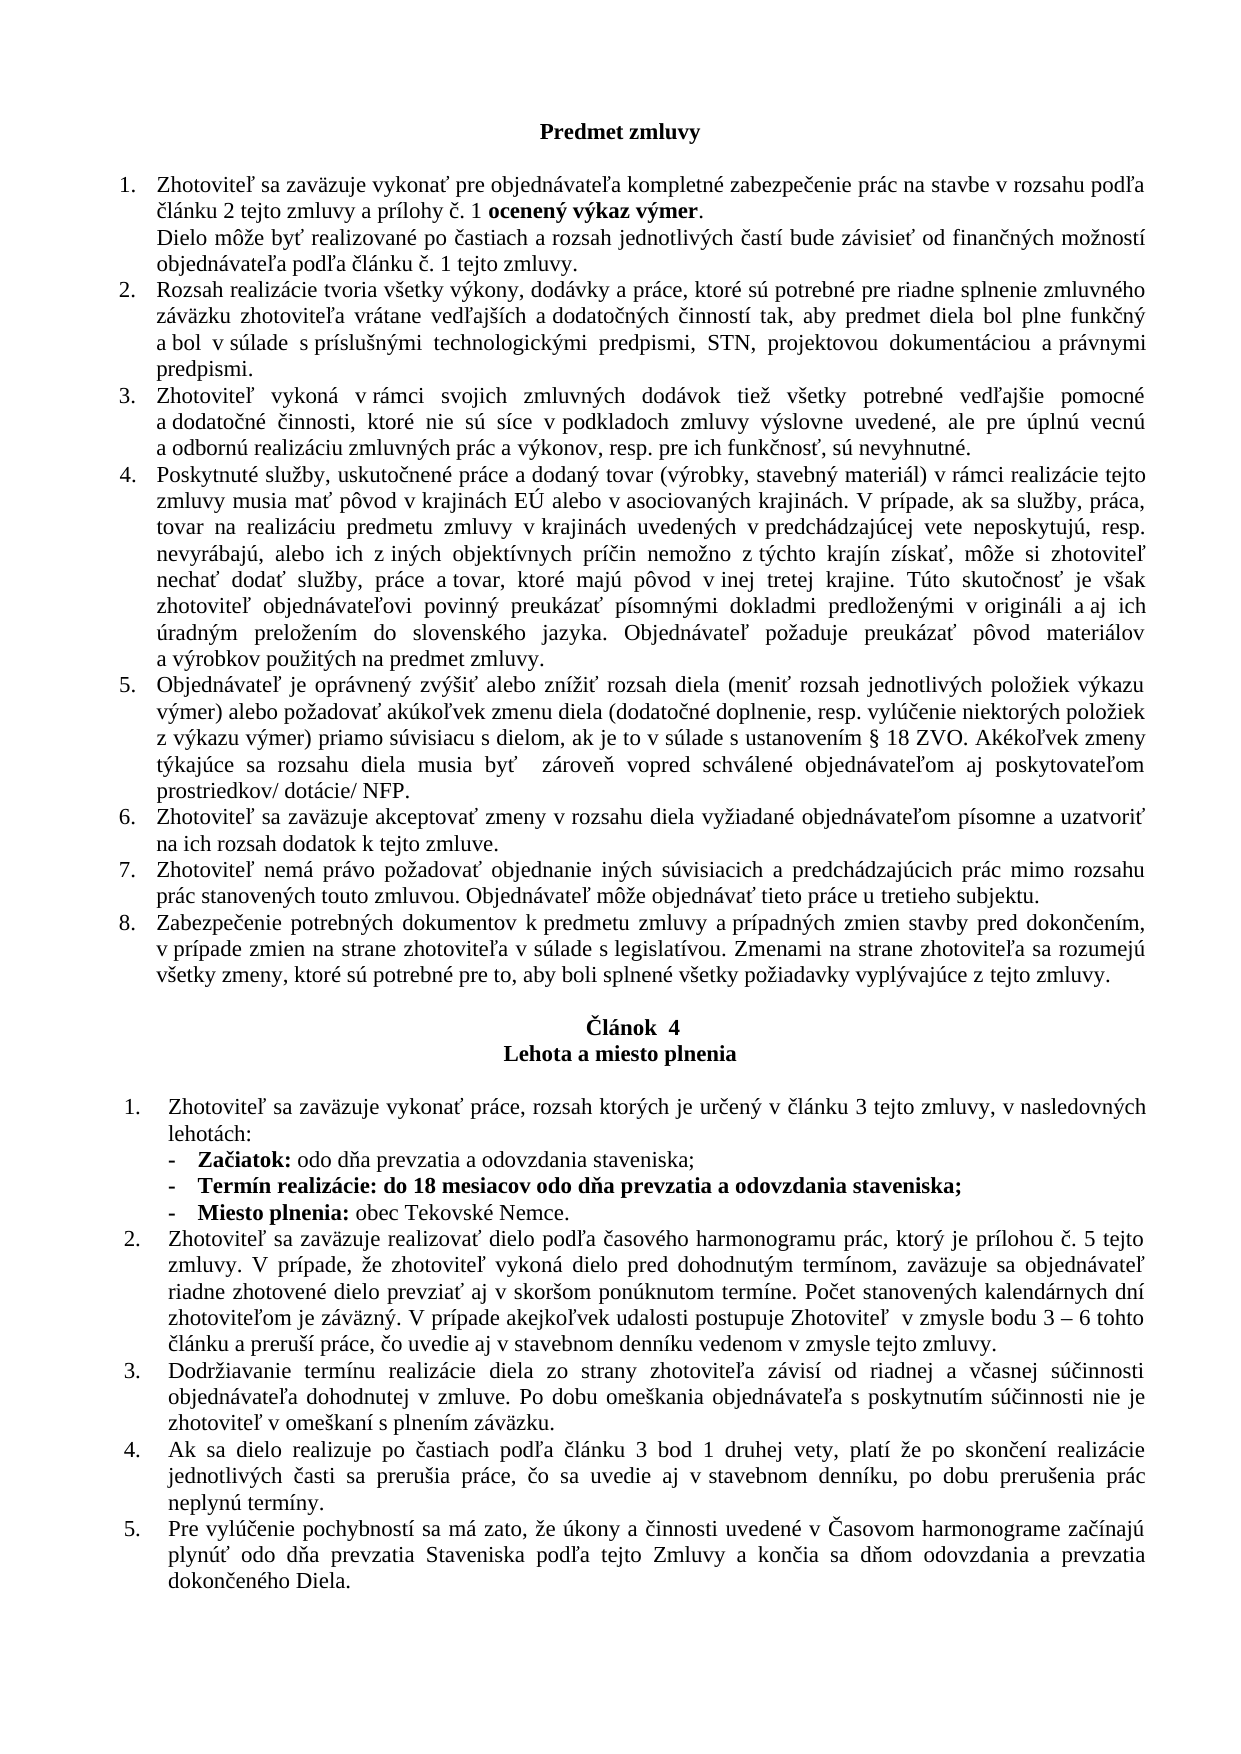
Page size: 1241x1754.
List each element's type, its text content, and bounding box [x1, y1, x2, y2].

text Predmet zmluvy [94, 118, 1146, 144]
list Zhotoviteľ sa zaväzuje akceptovať zmeny v rozsahu diela vyžiadané objednávateľom písomne a uzatvoriť na ich rozsah dodatok k tejto zmluve. [119, 803, 1146, 856]
list Zhotoviteľ sa zaväzuje realizovať dielo podľa časového harmonogramu prác, ktorý je prílohou č. 5 tejto zmluvy. V prípade, že zhotoviteľ vykoná dielo pred dohodnutým termínom, zaväzuje sa objednávateľ riadne zhotovené dielo prevziať aj v skoršom ponúknutom termíne. Počet stanovených kalendárnych dní zhotoviteľom je záväzný. V prípade akejkoľvek udalosti postupuje Zhotoviteľ v zmysle bodu 3 – 6 tohto článku a preruší práce, čo uvedie aj v stavebnom denníku vedenom v zmysle tejto zmluvy. [123, 1225, 1146, 1357]
list Dodržiavanie termínu realizácie diela zo strany zhotoviteľa závisí od riadnej a včasnej súčinnosti objednávateľa dohodnutej v zmluve. Po dobu omeškania objednávateľa s poskytnutím súčinnosti nie je zhotoviteľ v omeškaní s plnením záväzku. [123, 1357, 1146, 1436]
list Zhotoviteľ vykoná v rámci svojich zmluvných dodávok tiež všetky potrebné vedľajšie pomocné a dodatočné činnosti, ktoré nie sú síce v podkladoch zmluvy výslovne uvedené, ale pre úplnú vecnú a odbornú realizáciu zmluvných prác a výkonov, resp. pre ich funkčnosť, sú nevyhnutné. [119, 382, 1146, 461]
text Článok 4 [119, 1014, 1146, 1041]
list Poskytnuté služby, uskutočnené práce a dodaný tovar (výrobky, stavebný materiál) v rámci realizácie tejto zmluvy musia mať pôvod v krajinách EÚ alebo v asociovaných krajinách. V prípade, ak sa služby, práca, tovar na realizáciu predmetu zmluvy v krajinách uvedených v predchádzajúcej vete neposkytujú, resp. nevyrábajú, alebo ich z iných objektívnych príčin nemožno z týchto krajín získať, môže si zhotoviteľ nechať dodať služby, práce a tovar, ktoré majú pôvod v inej tretej krajine. Túto skutočnosť je však zhotoviteľ objednávateľovi povinný preukázať písomnými dokladmi predloženými v origináli a aj ich úradným preložením do slovenského jazyka. Objednávateľ požaduje preukázať pôvod materiálov a výrobkov použitých na predmet zmluvy. [119, 461, 1146, 672]
list Miesto plnenia: obec Tekovské Nemce. [168, 1199, 1146, 1225]
list Pre vylúčenie pochybností sa má zato, že úkony a činnosti uvedené v Časovom harmonograme začínajú plynúť odo dňa prevzatia Staveniska podľa tejto Zmluvy a končia sa dňom odovzdania a prevzatia dokončeného Diela. [123, 1515, 1146, 1594]
text Dielo môže byť realizované po častiach a rozsah jednotlivých častí bude závisieť od finančných možností objednávateľa podľa článku č. 1 tejto zmluvy. [156, 223, 1146, 276]
list Rozsah realizácie tvoria všetky výkony, dodávky a práce, ktoré sú potrebné pre riadne splnenie zmluvného záväzku zhotoviteľa vrátane vedľajších a dodatočných činností tak, aby predmet diela bol plne funkčný a bol v súlade s príslušnými technologickými predpismi, STN, projektovou dokumentáciou a právnymi predpismi. [119, 276, 1146, 382]
list Zhotoviteľ nemá právo požadovať objednanie iných súvisiacich a predchádzajúcich prác mimo rozsahu prác stanovených touto zmluvou. Objednávateľ môže objednávať tieto práce u tretieho subjektu. [119, 856, 1146, 909]
list Ak sa dielo realizuje po častiach podľa článku 3 bod 1 druhej vety, platí že po skončení realizácie jednotlivých časti sa prerušia práce, čo sa uvedie aj v stavebnom denníku, po dobu prerušenia prác neplynú termíny. [123, 1436, 1146, 1515]
list Termín realizácie: do 18 mesiacov odo dňa prevzatia a odovzdania staveniska; [168, 1172, 1146, 1199]
list Začiatok: odo dňa prevzatia a odovzdania staveniska; [168, 1146, 1146, 1172]
text Lehota a miesto plnenia [94, 1041, 1146, 1067]
list Zhotoviteľ sa zaväzuje vykonať práce, rozsah ktorých je určený v článku 3 tejto zmluvy, v nasledovných lehotách: [123, 1093, 1146, 1146]
list Zabezpečenie potrebných dokumentov k predmetu zmluvy a prípadných zmien stavby pred dokončením, v prípade zmien na strane zhotoviteľa v súlade s legislatívou. Zmenami na strane zhotoviteľa sa rozumejú všetky zmeny, ktoré sú potrebné pre to, aby boli splnené všetky požiadavky vyplývajúce z tejto zmluvy. [119, 909, 1146, 988]
list Objednávateľ je oprávnený zvýšiť alebo znížiť rozsah diela (meniť rozsah jednotlivých položiek výkazu výmer) alebo požadovať akúkoľvek zmenu diela (dodatočné doplnenie, resp. vylúčenie niektorých položiek z výkazu výmer) priamo súvisiacu s dielom, ak je to v súlade s ustanovením § 18 ZVO. Akékoľvek zmeny týkajúce sa rozsahu diela musia byť zároveň vopred schválené objednávateľom aj poskytovateľom prostriedkov/ dotácie/ NFP. [119, 672, 1146, 803]
list Zhotoviteľ sa zaväzuje vykonať pre objednávateľa kompletné zabezpečenie prác na stavbe v rozsahu podľa článku 2 tejto zmluvy a prílohy č. 1 ocenený výkaz výmer. [119, 171, 1146, 223]
